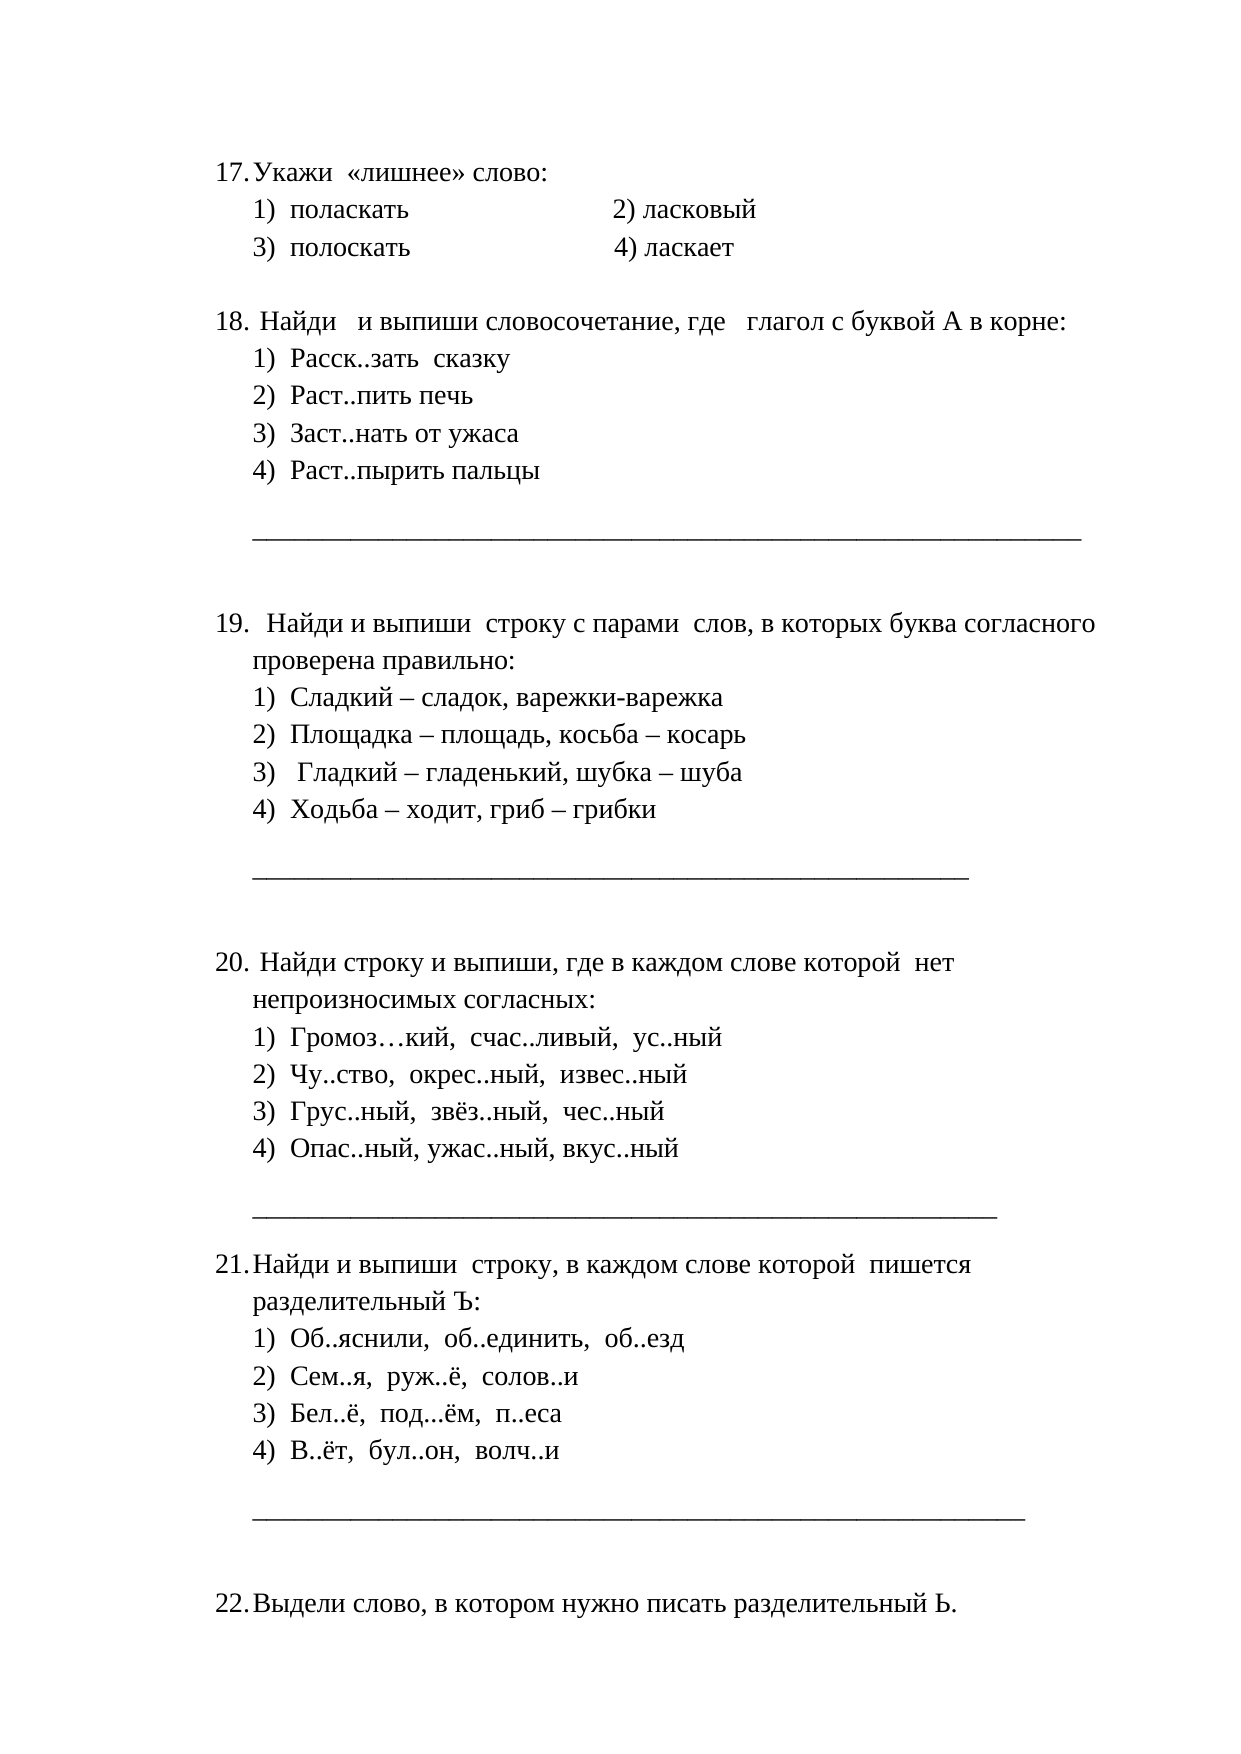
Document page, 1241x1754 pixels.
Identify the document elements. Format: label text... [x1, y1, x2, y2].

list Найди и выпиши словосочетание, где глагол с буквой А в корне: [215, 304, 1152, 336]
list Укажи «лишнее» слово: [215, 155, 1152, 188]
list Сладкий – сладок, варежки-варежка [252, 680, 1152, 713]
text _______________________________________________________ [252, 1491, 1152, 1523]
text _____________________________________________________ [252, 1189, 1152, 1222]
list Сем..я, руж..ё, солов..и [252, 1359, 1152, 1391]
list Расск..зать сказку [252, 341, 1152, 374]
list Бел..ё, под...ём, п..еса [252, 1396, 1152, 1428]
list Найди строку и выпиши, где в каждом слове которой нет непроизносимых согласных: [215, 945, 1152, 1015]
list Найди и выпиши строку с парами слов, в которых буква согласного проверена правильно: [215, 606, 1152, 676]
list Громоз…кий, счас..ливый, ус..ный [252, 1019, 1152, 1052]
list Раст..пить печь [252, 378, 1152, 411]
list Опас..ный, ужас..ный, вкус..ный [252, 1131, 1152, 1163]
list поласкать 2) ласковый [252, 192, 1152, 225]
list Найди и выпиши строку, в каждом слове которой пишется разделительный Ъ: [215, 1247, 1152, 1317]
list Выдели слово, в котором нужно писать разделительный Ь. [215, 1586, 1152, 1619]
list Раст..пырить пальцы [252, 453, 1152, 485]
list полоскать 4) ласкает [252, 230, 1152, 262]
list Площадка – площадь, косьба – косарь [252, 718, 1152, 750]
list Чу..ство, окрес..ный, извес..ный [252, 1057, 1152, 1089]
list Ходьба – ходит, гриб – грибки [252, 792, 1152, 824]
text ___________________________________________________________ [252, 511, 1152, 543]
list В..ёт, бул..он, волч..и [252, 1433, 1152, 1466]
list Грус..ный, звёз..ный, чес..ный [252, 1094, 1152, 1126]
list Заст..нать от ужаса [252, 416, 1152, 448]
text ___________________________________________________ [252, 850, 1152, 882]
list Об..яснили, об..единить, об..езд [252, 1322, 1152, 1354]
list Гладкий – гладенький, шубка – шуба [252, 755, 1152, 787]
